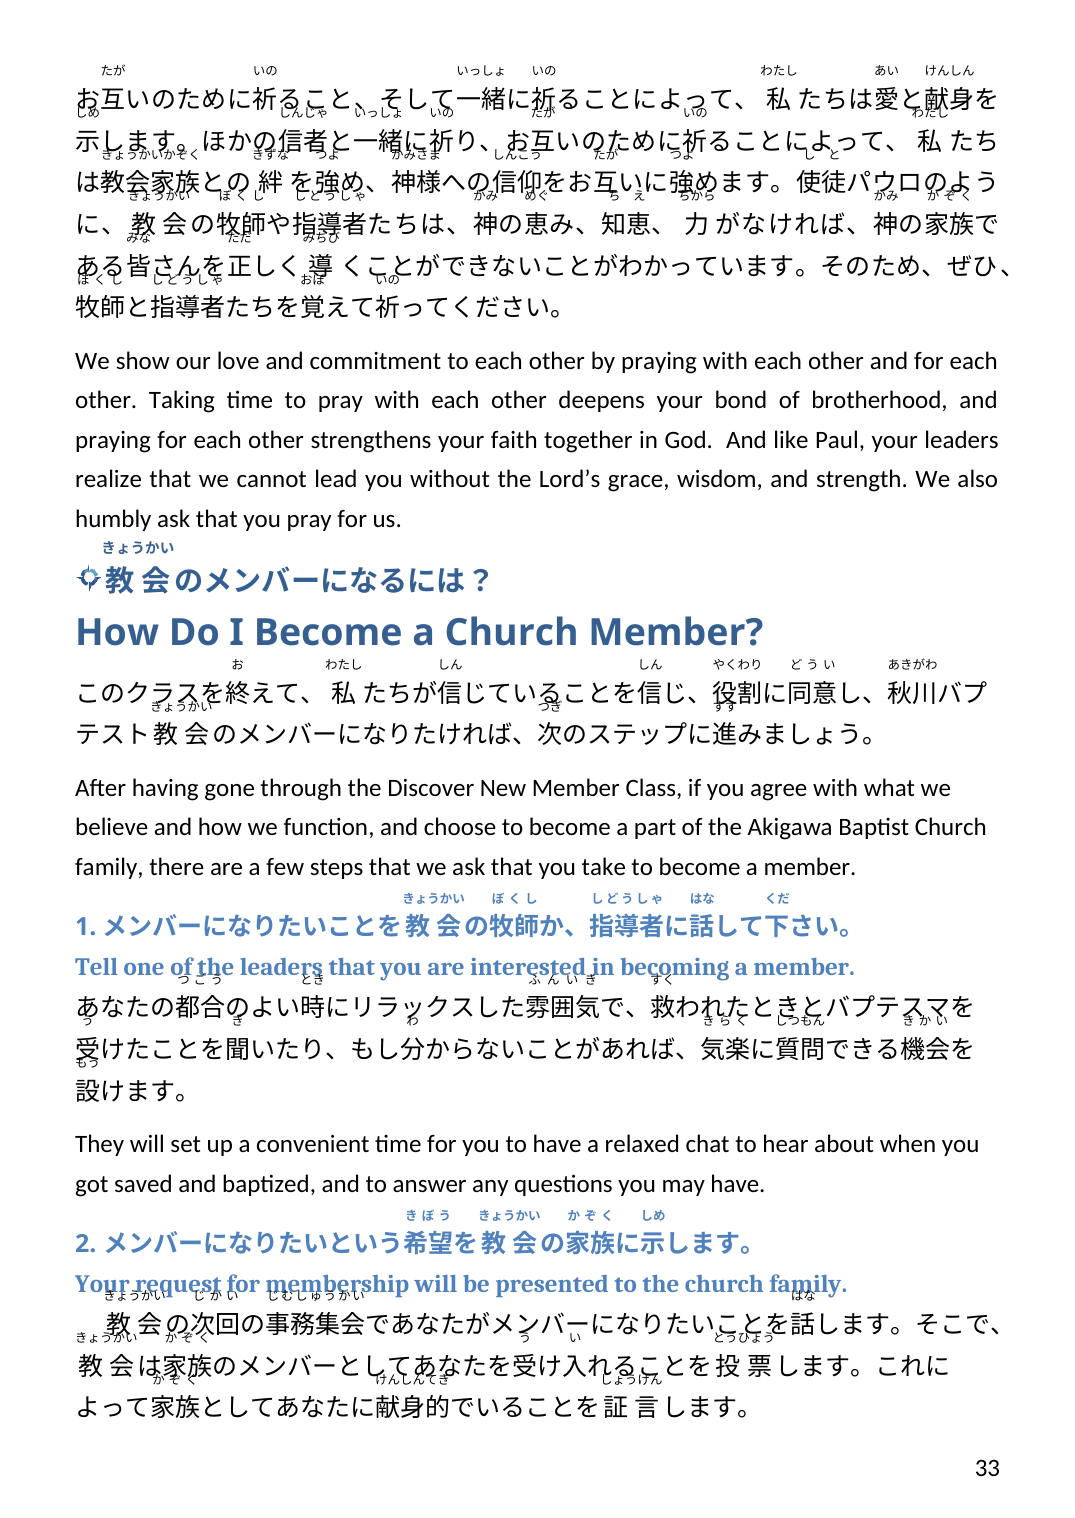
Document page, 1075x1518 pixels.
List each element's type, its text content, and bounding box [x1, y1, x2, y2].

text このクラスをえて、たちがじていることをじ、にし、バプテストのメンバーになりたければ、のステップにみましょう。 [75, 669, 1000, 752]
text ののであなたがメンバーになりたいことをします。そこで、はのメンバーとしてあなたをけれることをします。これによってとしてあなたにでいることをします。 [75, 1300, 1000, 1425]
text あなたののよいにリラックスしたで、われたときとバプテスマをけたことをいたり、もしからないことがあれば、にできるをけます。 [75, 983, 1000, 1108]
text After having gone through the Discover New Member Class, if you agree with what we believe and how we function, and choose to become a part of the Akigawa Baptist Church family, there are a few steps that we ask that you take to become a member. [75, 764, 1000, 883]
text おいのためにること、そしてにることによって、たちはとをします。ほかのとにり、おいのためにることによって、たちはとのをめ、へのをおいにめます。パウロのように、のやたちは、のみ、、がなければ、のであるさんをしくくことができないことがわかっています。そのため、ぜひ、とたちをえてってください。 [75, 75, 1000, 325]
subtitle 2. メンバーになりたいというをのにします。 Your request for membership will be presented to the church family. [75, 1221, 1000, 1300]
subtitle 1. メンバーになりたいことをのか、にしてさい。 Tell one of the leaders that you are interested in becoming a member. [75, 904, 1000, 983]
text They will set up a convenient time for you to have a relaxed chat to hear about when you got saved and baptized, and to answer any questions you may have. [75, 1121, 1000, 1200]
text We show our love and commitment to each other by praying with each other and for each other. Taking time to pray with each other deepens your bond of brotherhood, and praying for each other strengthens your faith together in God. And like Paul, your leaders realize that we cannot lead you without the Lord’s grace, wisdom, and strength. We also humbly ask that you pray for us. [75, 337, 1000, 535]
picture [75, 563, 102, 592]
subtitle のメンバーになるには？ How Do I Become a Church Member? [75, 548, 1000, 656]
